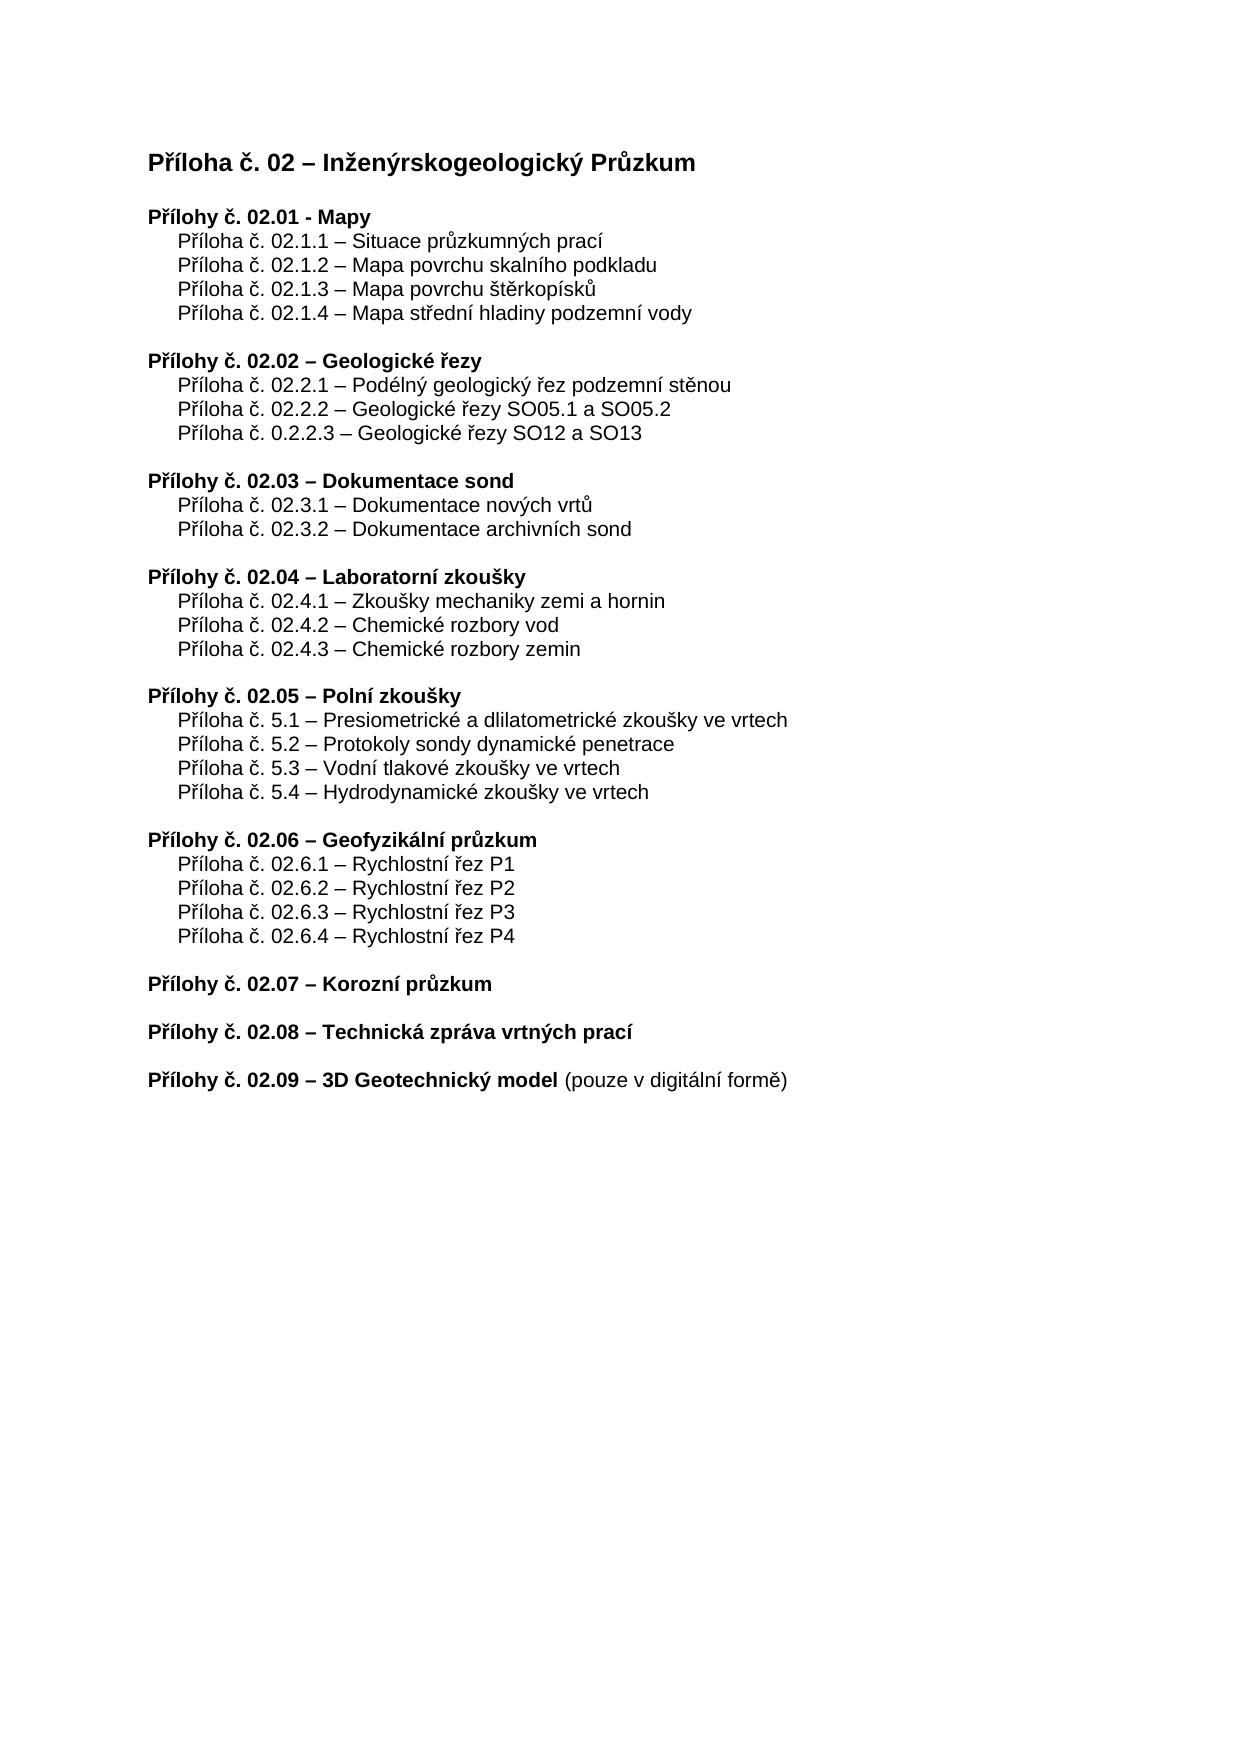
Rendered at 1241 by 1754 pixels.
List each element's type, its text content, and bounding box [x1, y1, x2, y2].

text Příloha č. 02.4.1 – Zkoušky mechaniky zemi a hornin [177, 588, 1093, 612]
text Přílohy č. 02.03 – Dokumentace sond [148, 469, 1093, 493]
text Přílohy č. 02.05 – Polní zkoušky [148, 684, 1093, 708]
text Příloha č. 02 – Inženýrskogeologický Průzkum [148, 148, 1093, 176]
text Příloha č. 5.3 – Vodní tlakové zkoušky ve vrtech [177, 756, 1093, 780]
text Příloha č. 02.1.1 – Situace průzkumných prací [177, 229, 1093, 253]
text Příloha č. 02.1.3 – Mapa povrchu štěrkopísků [177, 277, 1093, 301]
text Přílohy č. 02.09 – 3D Geotechnický model (pouze v digitální formě) [148, 1068, 1093, 1092]
text Přílohy č. 02.02 – Geologické řezy [148, 349, 1093, 373]
text Příloha č. 02.2.2 – Geologické řezy SO05.1 a SO05.2 [177, 397, 1093, 421]
text Příloha č. 02.2.1 – Podélný geologický řez podzemní stěnou [177, 373, 1093, 397]
text Přílohy č. 02.04 – Laboratorní zkoušky [148, 564, 1093, 588]
text Příloha č. 02.6.4 – Rychlostní řez P4 [177, 924, 1093, 948]
text Příloha č. 02.3.2 – Dokumentace archivních sond [177, 517, 1093, 541]
text Přílohy č. 02.07 – Korozní průzkum [148, 972, 1093, 996]
text Příloha č. 5.2 – Protokoly sondy dynamické penetrace [177, 732, 1093, 756]
text Přílohy č. 02.06 – Geofyzikální průzkum [148, 828, 1093, 852]
text Příloha č. 02.6.3 – Rychlostní řez P3 [177, 900, 1093, 924]
text Přílohy č. 02.01 - Mapy [148, 205, 1093, 229]
text Příloha č. 5.1 – Presiometrické a dlilatometrické zkoušky ve vrtech [177, 708, 1093, 732]
text Příloha č. 02.1.2 – Mapa povrchu skalního podkladu [177, 253, 1093, 277]
text Příloha č. 02.4.2 – Chemické rozbory vod [177, 612, 1093, 636]
text Příloha č. 0.2.2.3 – Geologické řezy SO12 a SO13 [177, 421, 1093, 445]
text Příloha č. 02.1.4 – Mapa střední hladiny podzemní vody [177, 301, 1093, 325]
text Příloha č. 02.4.3 – Chemické rozbory zemin [177, 636, 1093, 660]
text Příloha č. 02.3.1 – Dokumentace nových vrtů [177, 493, 1093, 517]
text Příloha č. 02.6.2 – Rychlostní řez P2 [177, 876, 1093, 900]
text Příloha č. 5.4 – Hydrodynamické zkoušky ve vrtech [177, 780, 1093, 804]
text Přílohy č. 02.08 – Technická zpráva vrtných prací [148, 1020, 1093, 1044]
text Příloha č. 02.6.1 – Rychlostní řez P1 [177, 852, 1093, 876]
